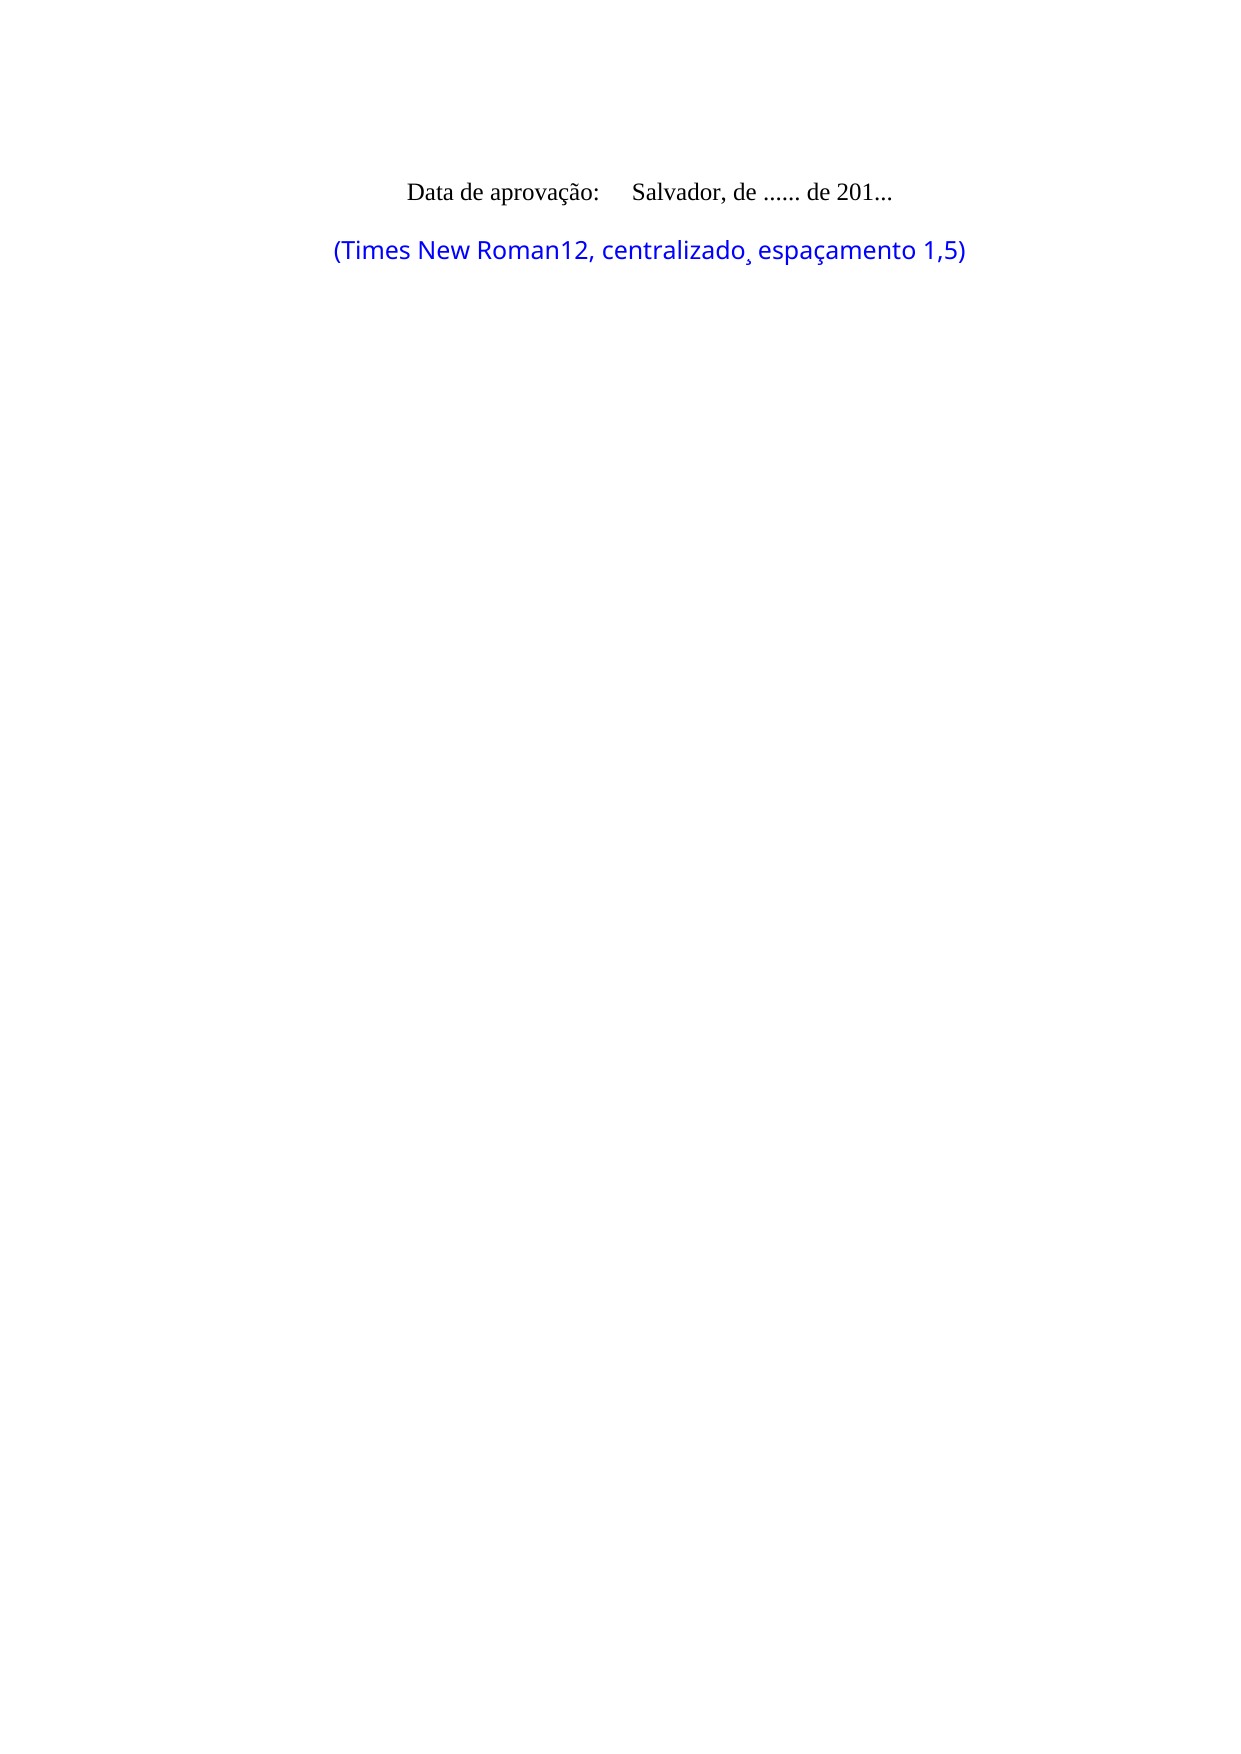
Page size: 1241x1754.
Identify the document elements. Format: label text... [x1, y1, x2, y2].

text Data de aprovação: Salvador, de ...... de 201... [177, 177, 1122, 206]
text (Times New Roman12, centralizado¸ espaçamento 1,5) [177, 232, 1122, 266]
